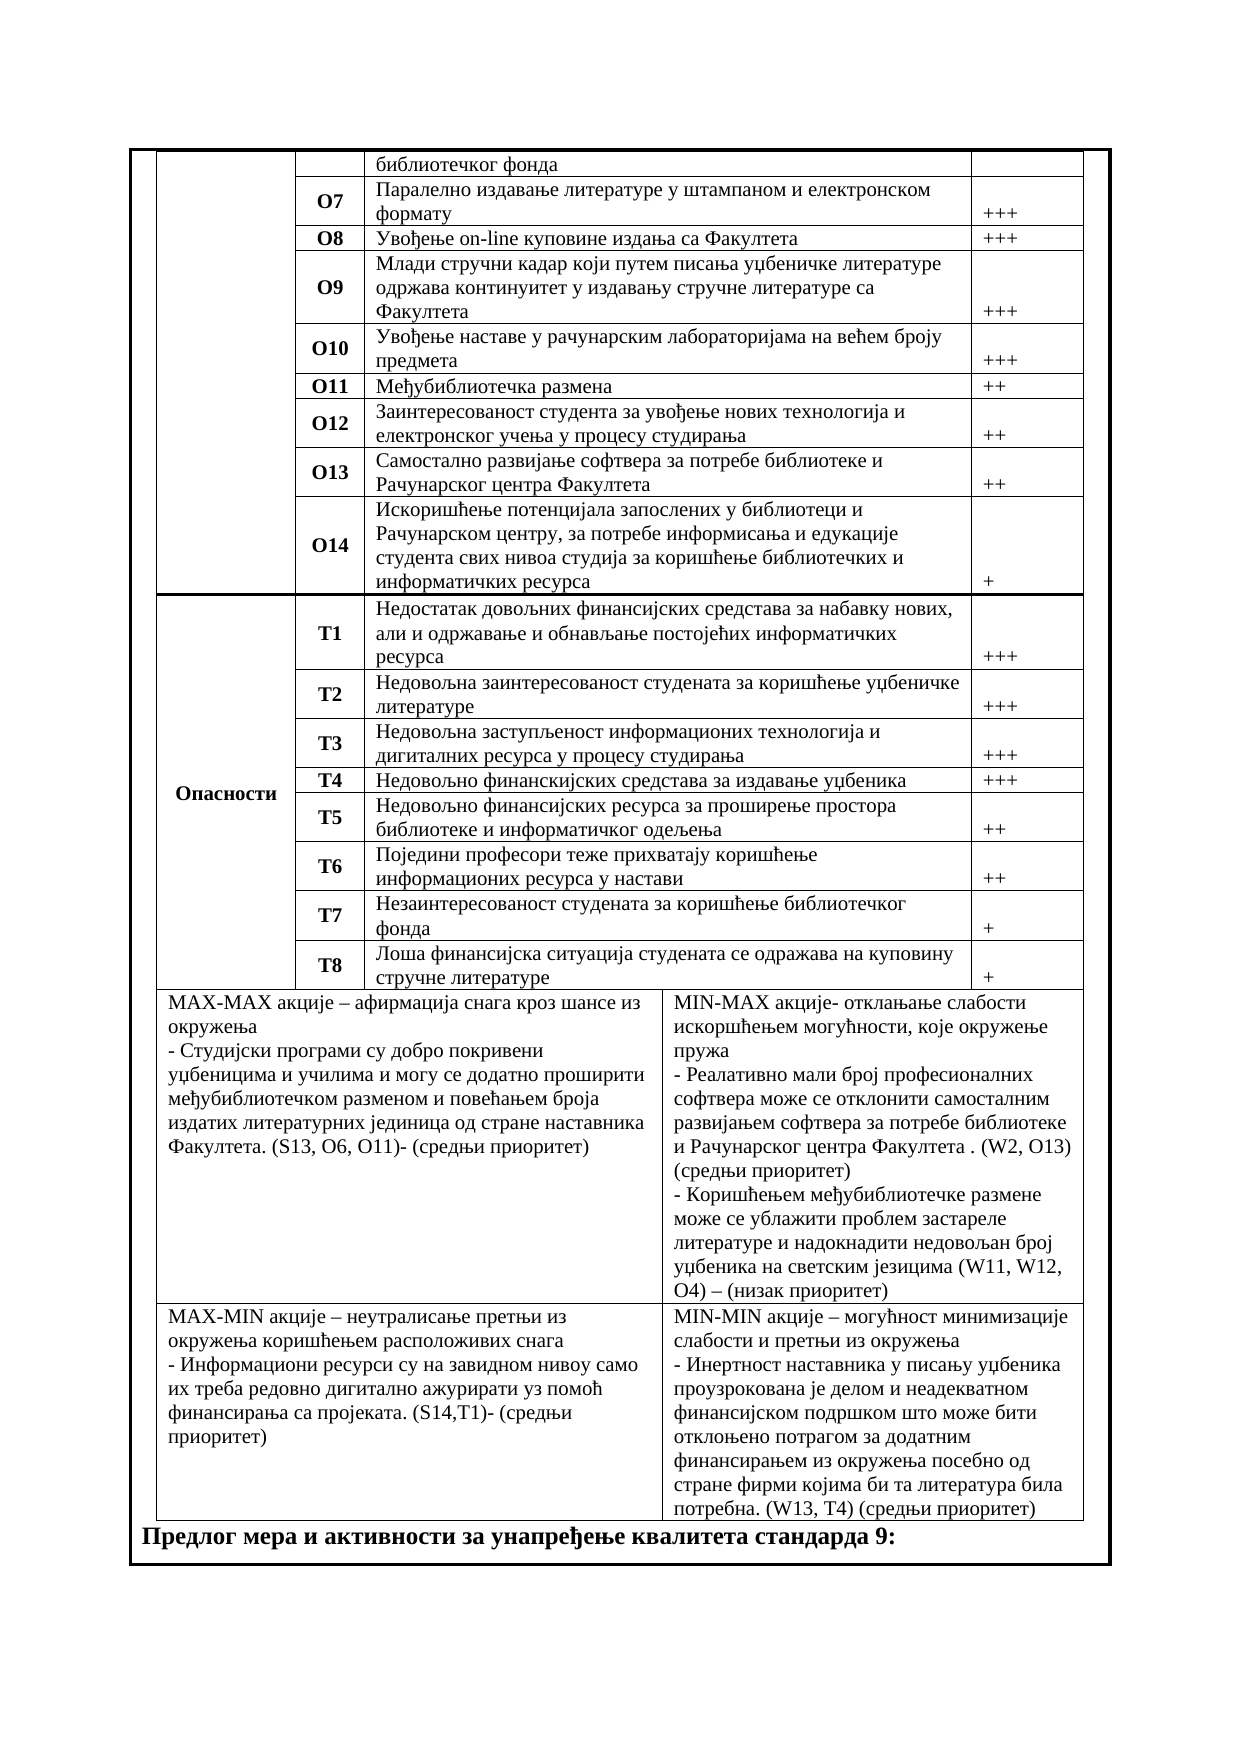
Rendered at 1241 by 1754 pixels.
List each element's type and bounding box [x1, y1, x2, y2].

table_cell [132, 151, 1108, 1562]
